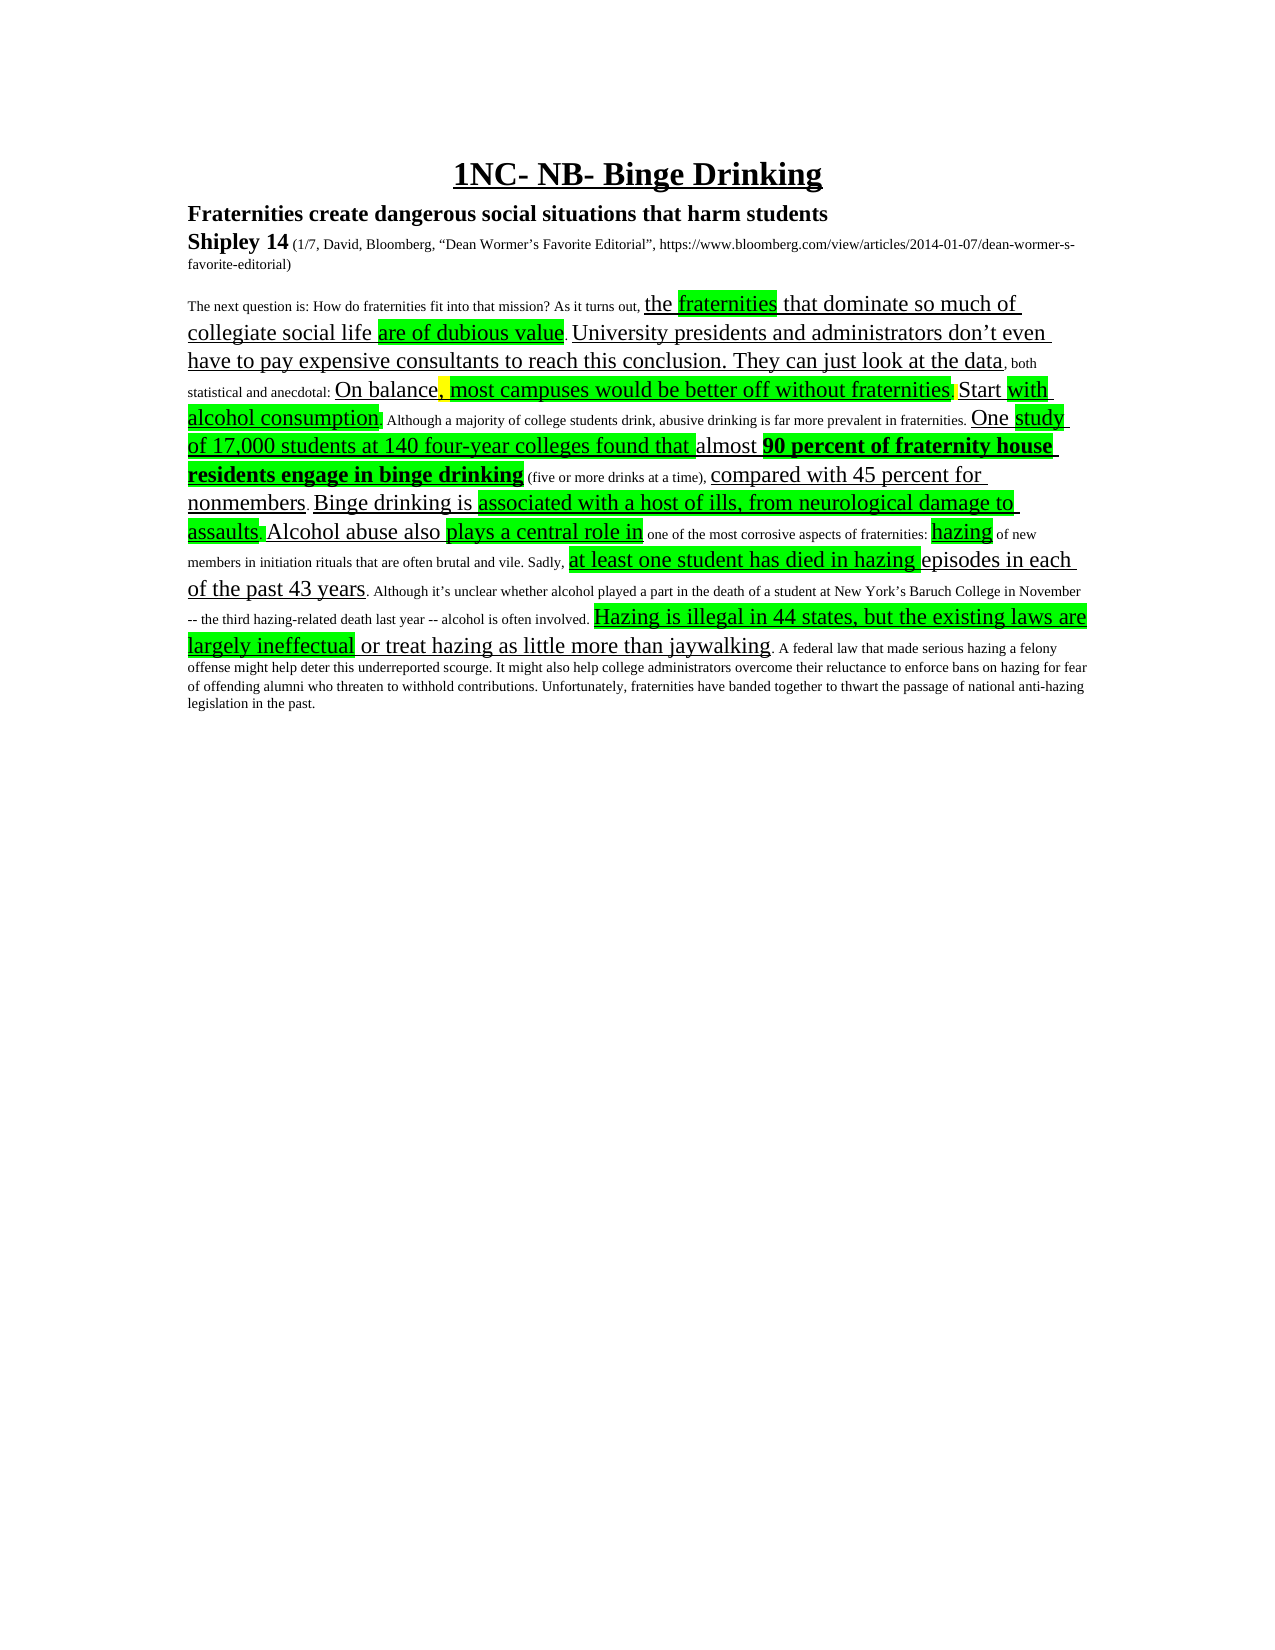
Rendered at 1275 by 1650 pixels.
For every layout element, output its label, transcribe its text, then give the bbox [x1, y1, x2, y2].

text The next question is: How do fraternities fit into that mission? As it turns out, the fraternities that dominate so much of collegiate social life are of dubious value. University presidents and administrators don’t even have to pay expensive consultants to reach this conclusion. They can just look at the data, both statistical and anecdotal: On balance, most campuses would be better off without fraternities. Start with alcohol consumption. Although a majority of college students drink, abusive drinking is far more prevalent in fraternities. One study of 17,000 students at 140 four-year colleges found that almost 90 percent of fraternity house residents engage in binge drinking (five or more drinks at a time), compared with 45 percent for nonmembers. Binge drinking is associated with a host of ills, from neurological damage to assaults. Alcohol abuse also plays a central role in one of the most corrosive aspects of fraternities: hazing of new members in initiation rituals that are often brutal and vile. Sadly, at least one student has died in hazing episodes in each of the past 43 years. Although it’s unclear whether alcohol played a part in the death of a student at New York’s Baruch College in November -- the third hazing-related death last year -- alcohol is often involved. Hazing is illegal in 44 states, but the existing laws are largely ineffectual or treat hazing as little more than jaywalking. A federal law that made serious hazing a felony offense might help deter this underreported scourge. It might also help college administrators overcome their reluctance to enforce bans on hazing for fear of offending alumni who threaten to withhold contributions. Unfortunately, fraternities have banded together to thwart the passage of national anti-hazing legislation in the past. [187, 290, 1087, 712]
subtitle 1NC- NB- Binge Drinking [187, 154, 1087, 192]
text Shipley 14 (1/7, David, Bloomberg, “Dean Wormer’s Favorite Editorial”, https://www.bloomberg.com/view/articles/2014-01-07/dean-wormer-s-favorite-editorial) [187, 228, 1087, 272]
subtitle Fraternities create dangerous social situations that harm students [187, 200, 1087, 226]
